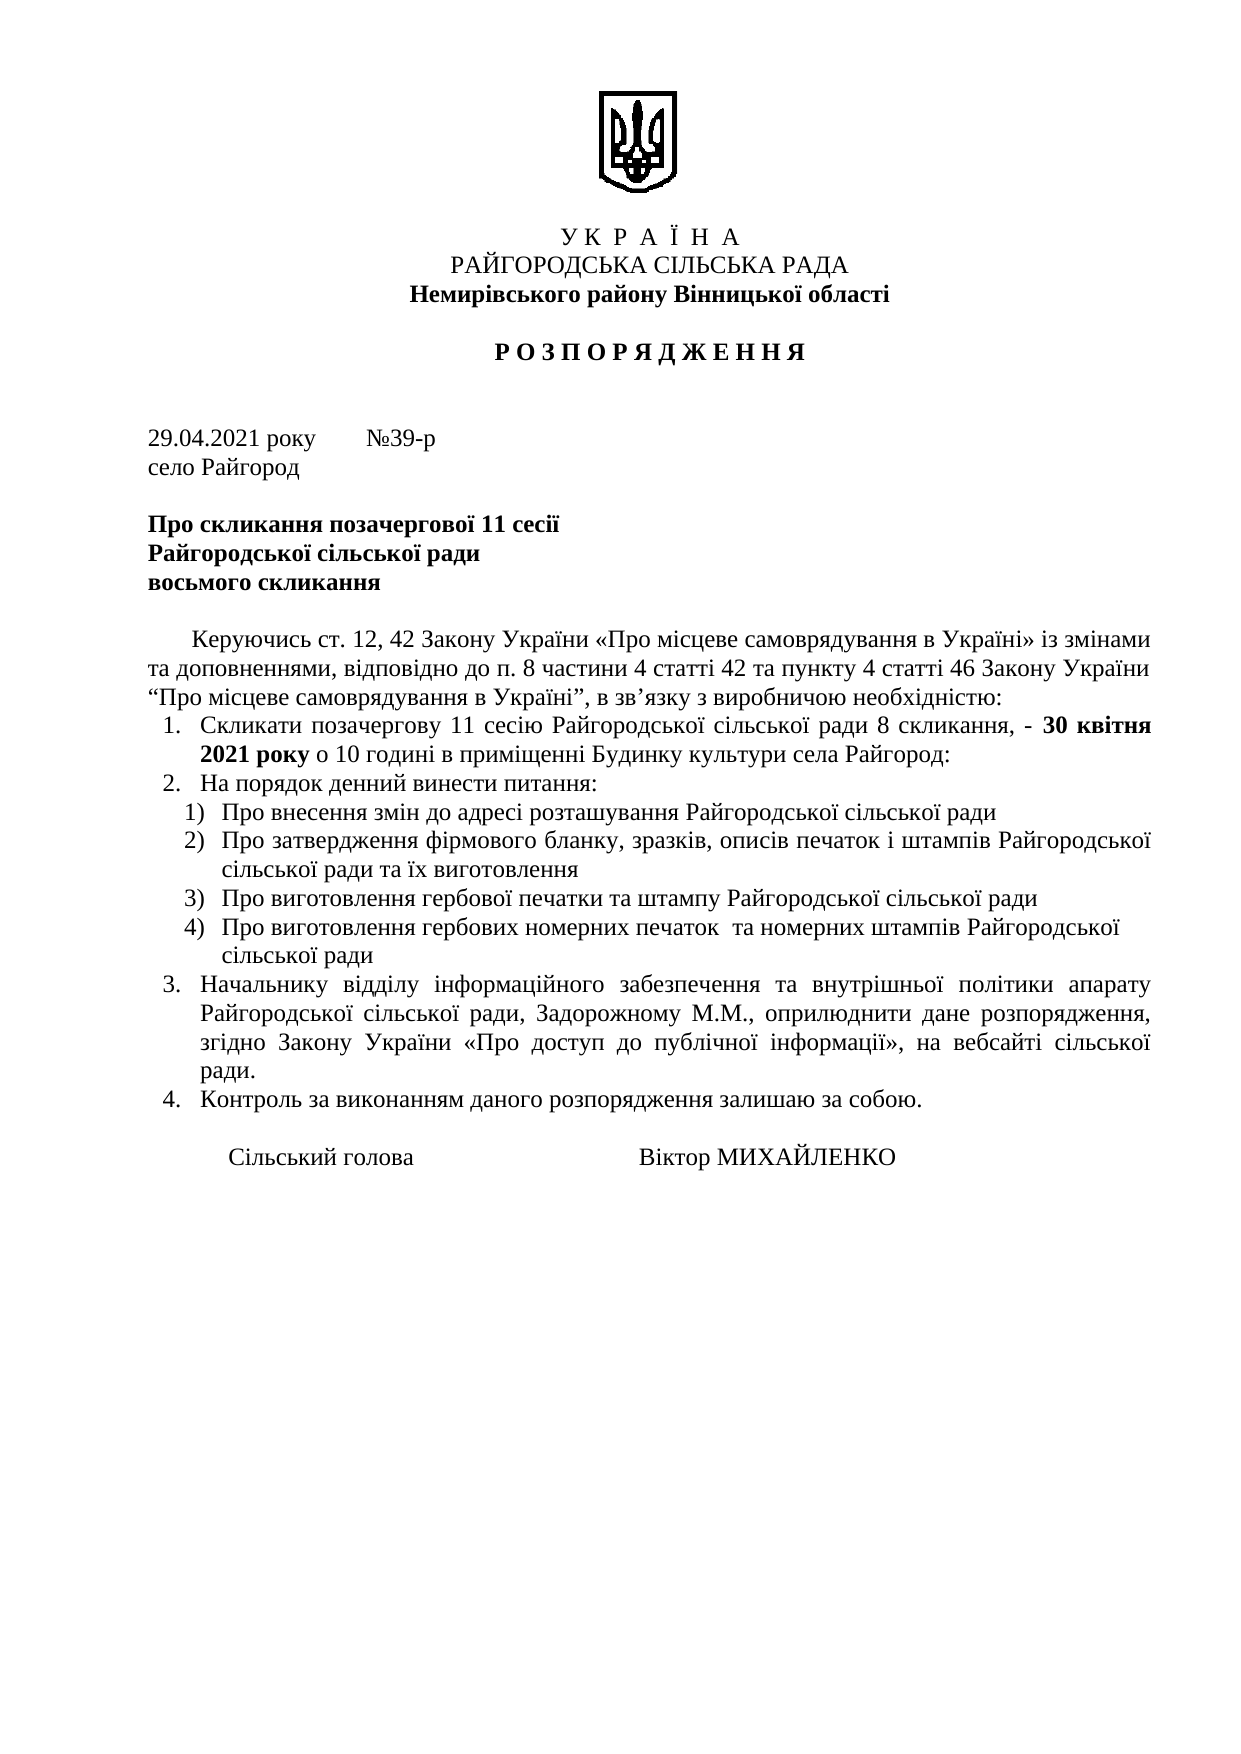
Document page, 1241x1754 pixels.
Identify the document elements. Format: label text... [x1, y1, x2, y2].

list Про виготовлення гербової печатки та штампу Райгородської сільської ради [184, 883, 1152, 912]
text У К Р А Ї Н А [148, 222, 1152, 250]
picture [597, 88, 678, 194]
text Райгородської сільської ради [148, 538, 1152, 567]
text 29.04.2021 року №39-р [148, 423, 1152, 452]
list Контроль за виконанням даного розпорядження залишаю за собою. [162, 1084, 1152, 1113]
subtitle РАЙГОРОДСЬКА СІЛЬСЬКА РАДА [148, 250, 1152, 279]
text Про скликання позачергової 11 сесії [148, 509, 1152, 538]
list На порядок денний винести питання: [162, 768, 1152, 797]
text восьмого скликання [148, 567, 1152, 595]
list Про виготовлення гербових номерних печаток та номерних штампів Райгородської сільської ради [184, 912, 1152, 969]
list Про затвердження фірмового бланку, зразків, описів печаток і штампів Райгородської сільської ради та їх виготовлення [184, 825, 1152, 883]
text Сільський голова Віктор МИХАЙЛЕНКО [154, 1142, 1152, 1170]
list Начальнику відділу інформаційного забезпечення та внутрішньої політики апарату Райгородської сільської ради, Задорожному М.М., оприлюднити дане розпорядження, згідно Закону України «Про доступ до публічної інформації», на вебсайті сільської ради. [162, 969, 1152, 1084]
text Р О З П О Р Я Д Ж Е Н Н Я [148, 337, 1152, 365]
text cело Райгород [148, 452, 1152, 480]
subtitle Немирівського району Вінницької області [148, 279, 1152, 308]
list Про внесення змін до адресі розташування Райгородської сільської ради [184, 797, 1152, 825]
list Скликати позачергову 11 сесію Райгородської сільської ради 8 скликання, - 30 квітня 2021 року о 10 годині в приміщенні Будинку культури села Райгород: [162, 710, 1152, 768]
text Керуючись ст. 12, 42 Закону України «Про місцеве самоврядування в Україні» із змінами та доповненнями, відповідно до п. 8 частини 4 статті 42 та пункту 4 статті 46 Закону України “Про місцеве самоврядування в Україні”, в зв’язку з виробничою необхідністю: [148, 624, 1152, 710]
